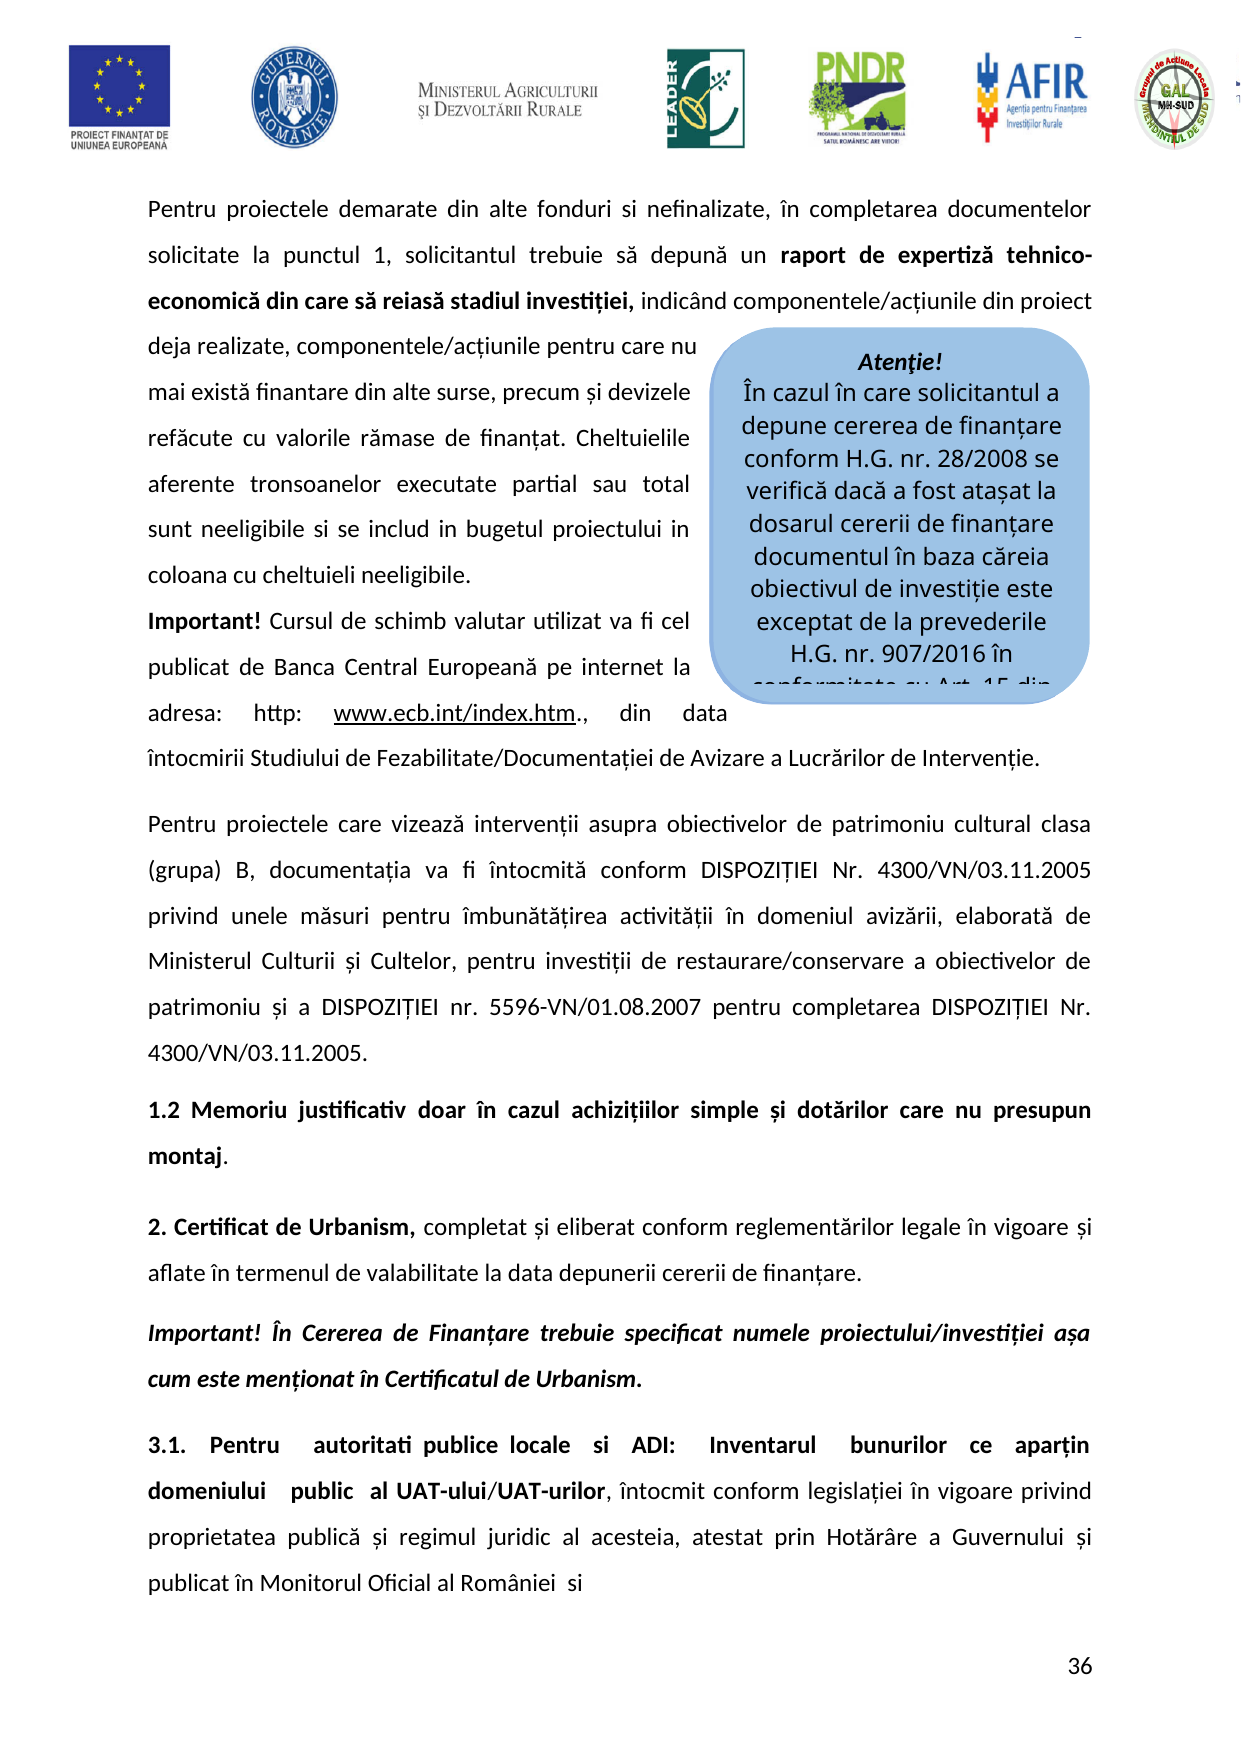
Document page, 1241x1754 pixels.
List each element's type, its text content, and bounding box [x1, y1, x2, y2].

text Pentru proiectele demarate din alte fonduri si nefinalizate, în completarea documentelor solicitate la punctul 1, solicitantul trebuie să depună un raport de expertiză tehnico-economică din care să reiasă stadiul investiţiei, indicând componentele/acţiunile din proiect deja realizate, componentele/acţiunile pentru care nu mai există finantare din alte surse, precum şi devizele refăcute cu valorile rămase de finanţat. Cheltuielile aferente tronsoanelor executate partial sau total sunt neeligibile si se includ in bugetul proiectului in coloana cu cheltuieli neeligibile. [148, 151, 1093, 590]
text 1.2 Memoriu justificativ doar în cazul achizițiilor simple și dotărilor care nu presupun montaj. [148, 1095, 1093, 1171]
text Pentru proiectele care vizează intervenţii asupra obiectivelor de patrimoniu cultural clasa (grupa) B, documentaţia va fi întocmită conform DISPOZIŢIEI Nr. 4300/VN/03.11.2005 privind unele măsuri pentru îmbunătăţirea activităţii în domeniul avizării, elaborată de Ministerul Culturii şi Cultelor, pentru investiţii de restaurare/conservare a obiectivelor de patrimoniu şi a DISPOZIŢIEI nr. 5596-VN/01.08.2007 pentru completarea DISPOZIŢIEI Nr. 4300/VN/03.11.2005. [148, 808, 1093, 1067]
picture [40, 31, 1241, 151]
text Important! În Cererea de Finanţare trebuie specificat numele proiectului/investiţiei aşa cum este menţionat în Certificatul de Urbanism. [148, 1317, 1093, 1393]
text Important! Cursul de schimb valutar utilizat va fi cel publicat de Banca Central Europeană pe internet la adresa: http: www.ecb.int/index.htm., din data întocmirii Studiului de Fezabilitate/Documentaţiei de Avizare a Lucrărilor de Intervenţie. [148, 605, 1093, 773]
text 3.1. Pentru autoritati publice locale si ADI: Inventarul bunurilor ce aparţin domeniului public al UAT-ului/UAT-urilor, întocmit conform legislaţiei în vigoare privind proprietatea publică şi regimul juridic al acesteia, atestat prin Hotărâre a Guvernului şi publicat în Monitorul Oficial al României si [148, 1429, 1093, 1597]
text 2. Certificat de Urbanism, completat şi eliberat conform reglementărilor legale în vigoare şi aflate în termenul de valabilitate la data depunerii cererii de finanţare. [148, 1211, 1093, 1287]
